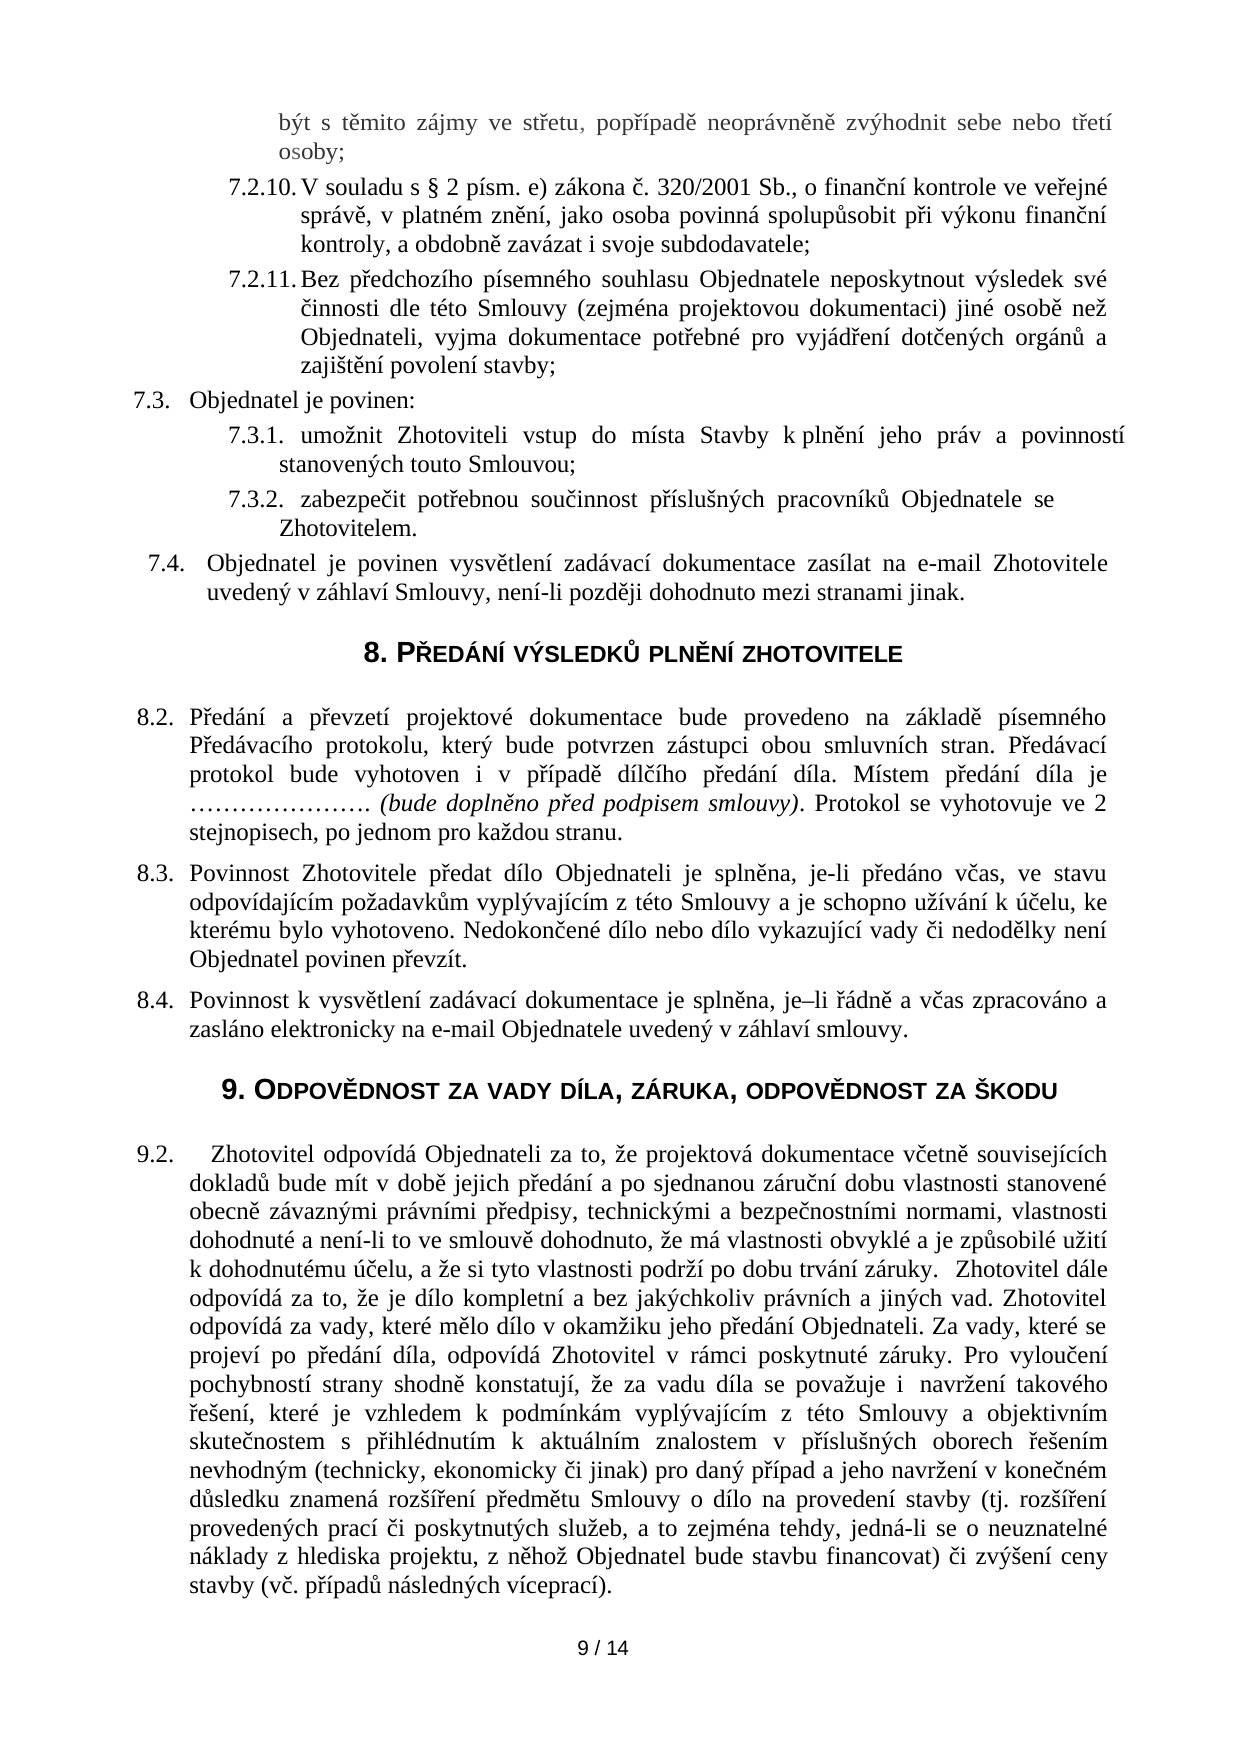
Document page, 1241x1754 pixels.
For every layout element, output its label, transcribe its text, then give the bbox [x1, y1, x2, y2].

list Povinnost Zhotovitele předat dílo Objednateli je splněna, je-li předáno včas, ve stavu odpovídajícím požadavkům vyplývajícím z této Smlouvy a je schopno užívání k účelu, ke kterému bylo vyhotoveno. Nedokončené dílo nebo dílo vykazující vady či nedodělky není Objednatel povinen převzít. [137, 858, 1108, 973]
list Zhotovitel odpovídá Objednateli za to, že projektová dokumentace včetně souvisejících dokladů bude mít v době jejich předání a po sjednanou záruční dobu vlastnosti stanovené obecně závaznými právními předpisy, technickými a bezpečnostními normami, vlastnosti dohodnuté a není-li to ve smlouvě dohodnuto, že má vlastnosti obvyklé a je způsobilé užití k dohodnutému účelu, a že si tyto vlastnosti podrží po dobu trvání záruky. Zhotovitel dále odpovídá za to, že je dílo kompletní a bez jakýchkoliv právních a jiných vad. Zhotovitel odpovídá za vady, které mělo dílo v okamžiku jeho předání Objednateli. Za vady, které se projeví po předání díla, odpovídá Zhotovitel v rámci poskytnuté záruky. Pro vyloučení pochybností strany shodně konstatují, že za vadu díla se považuje i navržení takového řešení, které je vzhledem k podmínkám vyplývajícím z této Smlouvy a objektivním skutečnostem s přihlédnutím k aktuálním znalostem v příslušných oborech řešením nevhodným (technicky, ekonomicky či jinak) pro daný případ a jeho navržení v konečném důsledku znamená rozšíření předmětu Smlouvy o dílo na provedení stavby (tj. rozšíření provedených prací či poskytnutých služeb, a to zejména tehdy, jedná-li se o neuznatelné náklady z hlediska projektu, z něhož Objednatel bude stavbu financovat) či zvýšení ceny stavby (vč. případů následných víceprací). [137, 1139, 1108, 1599]
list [207, 108, 1113, 164]
list Bez předchozího písemného souhlasu Objednatele neposkytnout výsledek své činnosti dle této Smlouvy (zejména projektovou dokumentaci) jiné osobě než Objednateli, vyjma dokumentace potřebné pro vyjádření dotčených orgánů a zajištění povolení stavby; [228, 264, 1108, 379]
list Předání a převzetí projektové dokumentace bude provedeno na základě písemného Předávacího protokolu, který bude potvrzen zástupci obou smluvních stran. Předávací protokol bude vyhotoven i v případě dílčího předání díla. Místem předání díla je …………………. (bude doplněno před podpisem smlouvy). Protokol se vyhotovuje ve 2 stejnopisech, po jednom pro každou stranu. [137, 702, 1108, 846]
text Zhotovitelem. [279, 513, 1186, 542]
list Povinnost k vysvětlení zadávací dokumentace je splněna, je–li řádně a včas zpracováno a zasláno elektronicky na e-mail Objednatele uvedený v záhlaví smlouvy. [137, 986, 1108, 1043]
subtitle Odpovědnost za vady díla, záruka, odpovědnost za škodu [221, 1072, 1186, 1106]
list Objednatel je povinen: [133, 386, 1186, 414]
list zabezpečit potřebnou součinnost příslušných pracovníků Objednatele se [228, 484, 1186, 513]
list V souladu s § 2 písm. e) zákona č. 320/2001 Sb., o finanční kontrole ve veřejné správě, v platném znění, jako osoba povinná spolupůsobit při výkonu finanční kontroly, a obdobně zavázat i svoje subdodavatele; [228, 172, 1108, 258]
text stanovených touto Smlouvou; [279, 449, 1186, 478]
list umožnit Zhotoviteli vstup do místa Stavby k plnění jeho práv a povinností [228, 421, 1186, 449]
list Objednatel je povinen vysvětlení zadávací dokumentace zasílat na e-mail Zhotovitele uvedený v záhlaví Smlouvy, není-li později dohodnuto mezi stranami jinak. [148, 548, 1108, 606]
subtitle Předání výsledků plnění zhotovitele [363, 635, 1186, 668]
